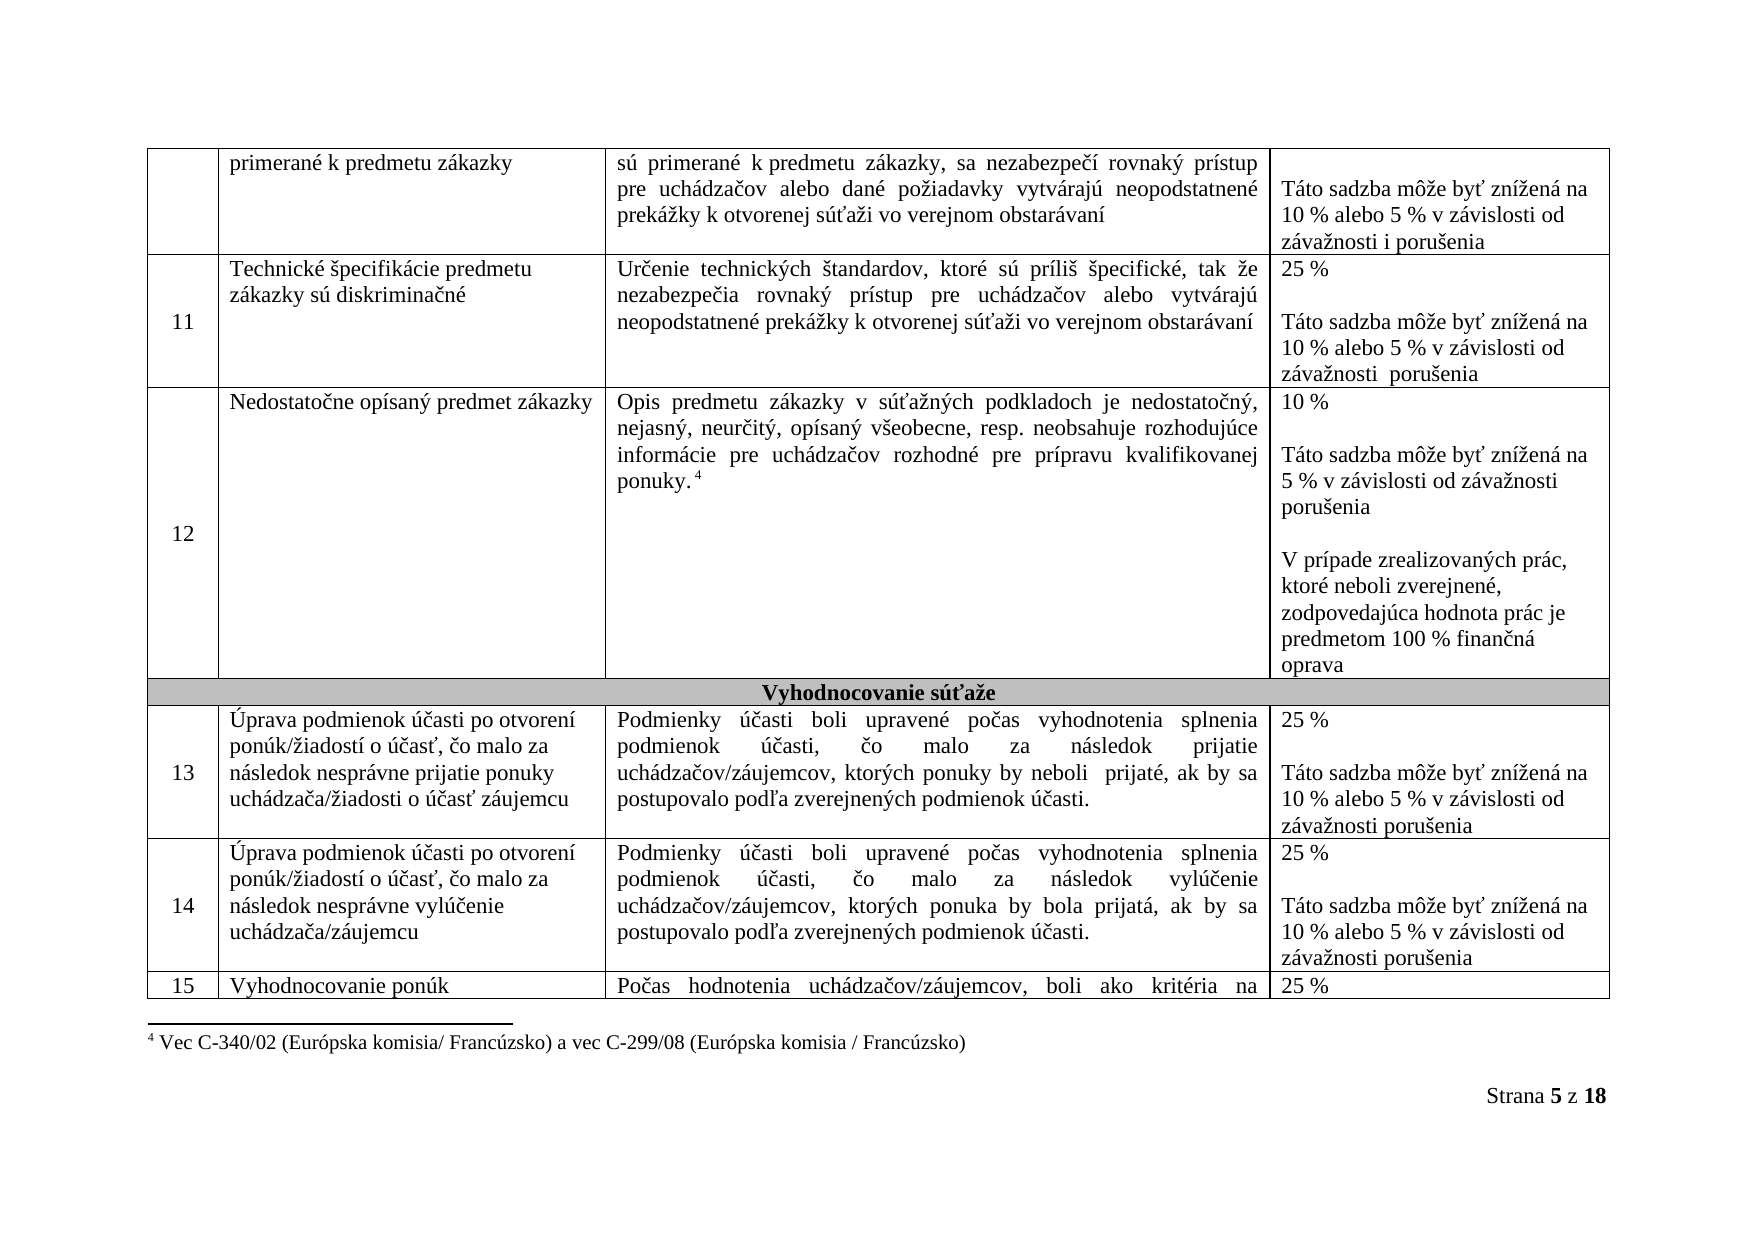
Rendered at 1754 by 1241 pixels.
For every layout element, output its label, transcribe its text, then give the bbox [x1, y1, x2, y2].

table_cell 25 % Táto sadzba môže byť znížená na 10 % alebo 5 % v závislosti od závažnosti porušenia [1271, 706, 1609, 838]
table_cell 14 [148, 839, 218, 971]
table_cell Technické špecifikácie predmetu zákazky sú diskriminačné [219, 255, 605, 387]
table_cell 25 % Táto sadzba môže byť znížená na 10 % alebo 5 % v závislosti od závažnosti porušenia [1271, 255, 1609, 387]
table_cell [219, 972, 605, 998]
table_cell Úprava podmienok účasti po otvorení ponúk/žiadostí o účasť, čo malo za následok nesprávne vylúčenie uchádzača/záujemcu [219, 839, 605, 971]
table_cell Určenie technických štandardov, ktoré sú príliš špecifické, tak že nezabezpečia rovnaký prístup pre uchádzačov alebo vytvárajú neopodstatnené prekážky k otvorenej súťaži vo verejnom obstarávaní [606, 255, 1269, 387]
table_cell 13 [148, 706, 218, 838]
table_cell Opis predmetu zákazky v súťažných podkladoch je nedostatočný, nejasný, neurčitý, opísaný všeobecne, resp. neobsahuje rozhodujúce informácie pre uchádzačov rozhodné pre prípravu kvalifikovanej ponuky. [606, 388, 1269, 678]
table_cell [1271, 149, 1609, 254]
table_cell Nedostatočne opísaný predmet zákazky [219, 388, 605, 678]
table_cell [606, 972, 1269, 998]
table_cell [219, 149, 605, 254]
table_cell 12 [148, 388, 218, 678]
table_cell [1271, 972, 1609, 998]
table_cell 15 [148, 972, 218, 998]
table_cell 10 % Táto sadzba môže byť znížená na 5 % v závislosti od závažnosti porušenia V prípade zrealizovaných prác, ktoré neboli zverejnené, zodpovedajúca hodnota prác je predmetom 100 % finančná oprava [1271, 388, 1609, 678]
table_cell 11 [148, 255, 218, 387]
table_cell 25 % Táto sadzba môže byť znížená na 10 % alebo 5 % v závislosti od závažnosti porušenia [1271, 839, 1609, 971]
table_cell Vyhodnocovanie súťaže [148, 679, 1609, 705]
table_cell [606, 149, 1269, 254]
table_cell Podmienky účasti boli upravené počas vyhodnotenia splnenia podmienok účasti, čo malo za následok prijatie uchádzačov/záujemcov, ktorých ponuky by neboli prijaté, ak by sa postupovalo podľa zverejnených podmienok účasti. [606, 706, 1269, 838]
table_cell 10 [148, 149, 218, 254]
table_cell Úprava podmienok účasti po otvorení ponúk/žiadostí o účasť, čo malo za následok nesprávne prijatie ponuky uchádzača/žiadosti o účasť záujemcu [219, 706, 605, 838]
table_cell Podmienky účasti boli upravené počas vyhodnotenia splnenia podmienok účasti, čo malo za následok vylúčenie uchádzačov/záujemcov, ktorých ponuka by bola prijatá, ak by sa postupovalo podľa zverejnených podmienok účasti. [606, 839, 1269, 971]
